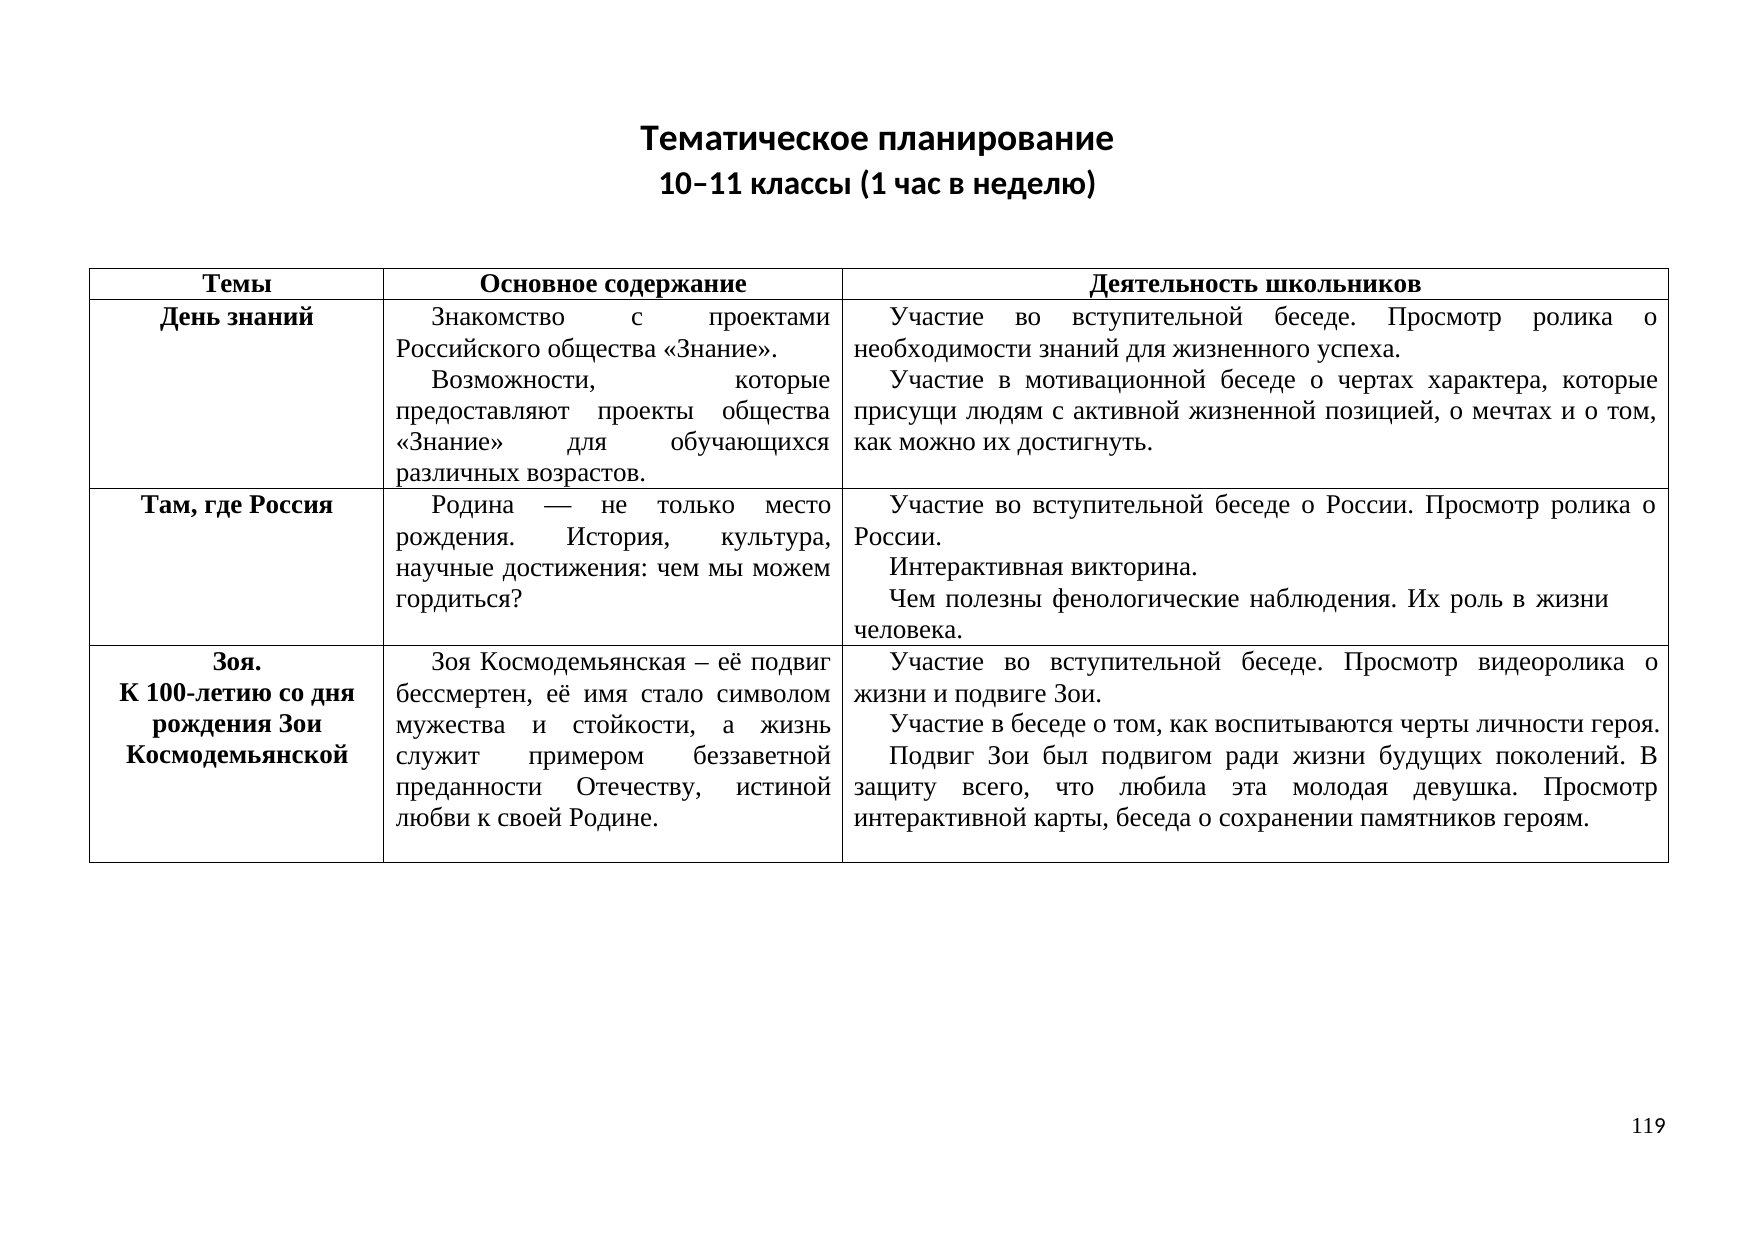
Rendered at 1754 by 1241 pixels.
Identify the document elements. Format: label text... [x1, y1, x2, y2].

table_cell Знакомство с проектами Российского общества «Знание». Возможности, которые предоставляют проекты общества «Знание» для обучающихся различных возрастов. [384, 300, 842, 488]
table_cell Зоя Космодемьянская – её подвиг бессмертен, её имя стало символом мужества и стойкости, а жизнь служит примером беззаветной преданности Отечеству, истиной любви к своей Родине. [384, 646, 842, 862]
table_cell Родина — не только место рождения. История, культура, научные достижения: чем мы можем гордиться? [384, 489, 842, 644]
table_cell Участие во вступительной беседе. Просмотр ролика о необходимости знаний для жизненного успеха. Участие в мотивационной беседе о чертах характера, которые присущи людям с активной жизненной позицией, о мечтах и о том, как можно их достигнуть. [843, 300, 1668, 488]
subtitle 10–11 классы (1 час в неделю) [638, 162, 1116, 203]
table_header Деятельность школьников [843, 269, 1668, 299]
table_header Основное содержание [384, 269, 842, 299]
table_cell Участие во вступительной беседе о России. Просмотр ролика о России. Интерактивная викторина. Чем полезны фенологические наблюдения. Их роль в жизни человека. [843, 489, 1668, 644]
table_header Темы [90, 269, 383, 299]
table_cell Там, где Россия [90, 489, 383, 644]
subtitle Тематическое планирование [638, 113, 1116, 159]
table_cell Зоя. К 100-летию со дня рождения Зои Космодемьянской [90, 646, 383, 862]
table_cell Участие во вступительной беседе. Просмотр видеоролика о жизни и подвиге Зои. Участие в беседе о том, как воспитываются черты личности героя. Подвиг Зои был подвигом ради жизни будущих поколений. В защиту всего, что любила эта молодая девушка. Просмотр интерактивной карты, беседа о сохранении памятников героям. [843, 646, 1668, 862]
table_cell День знаний [90, 300, 383, 488]
